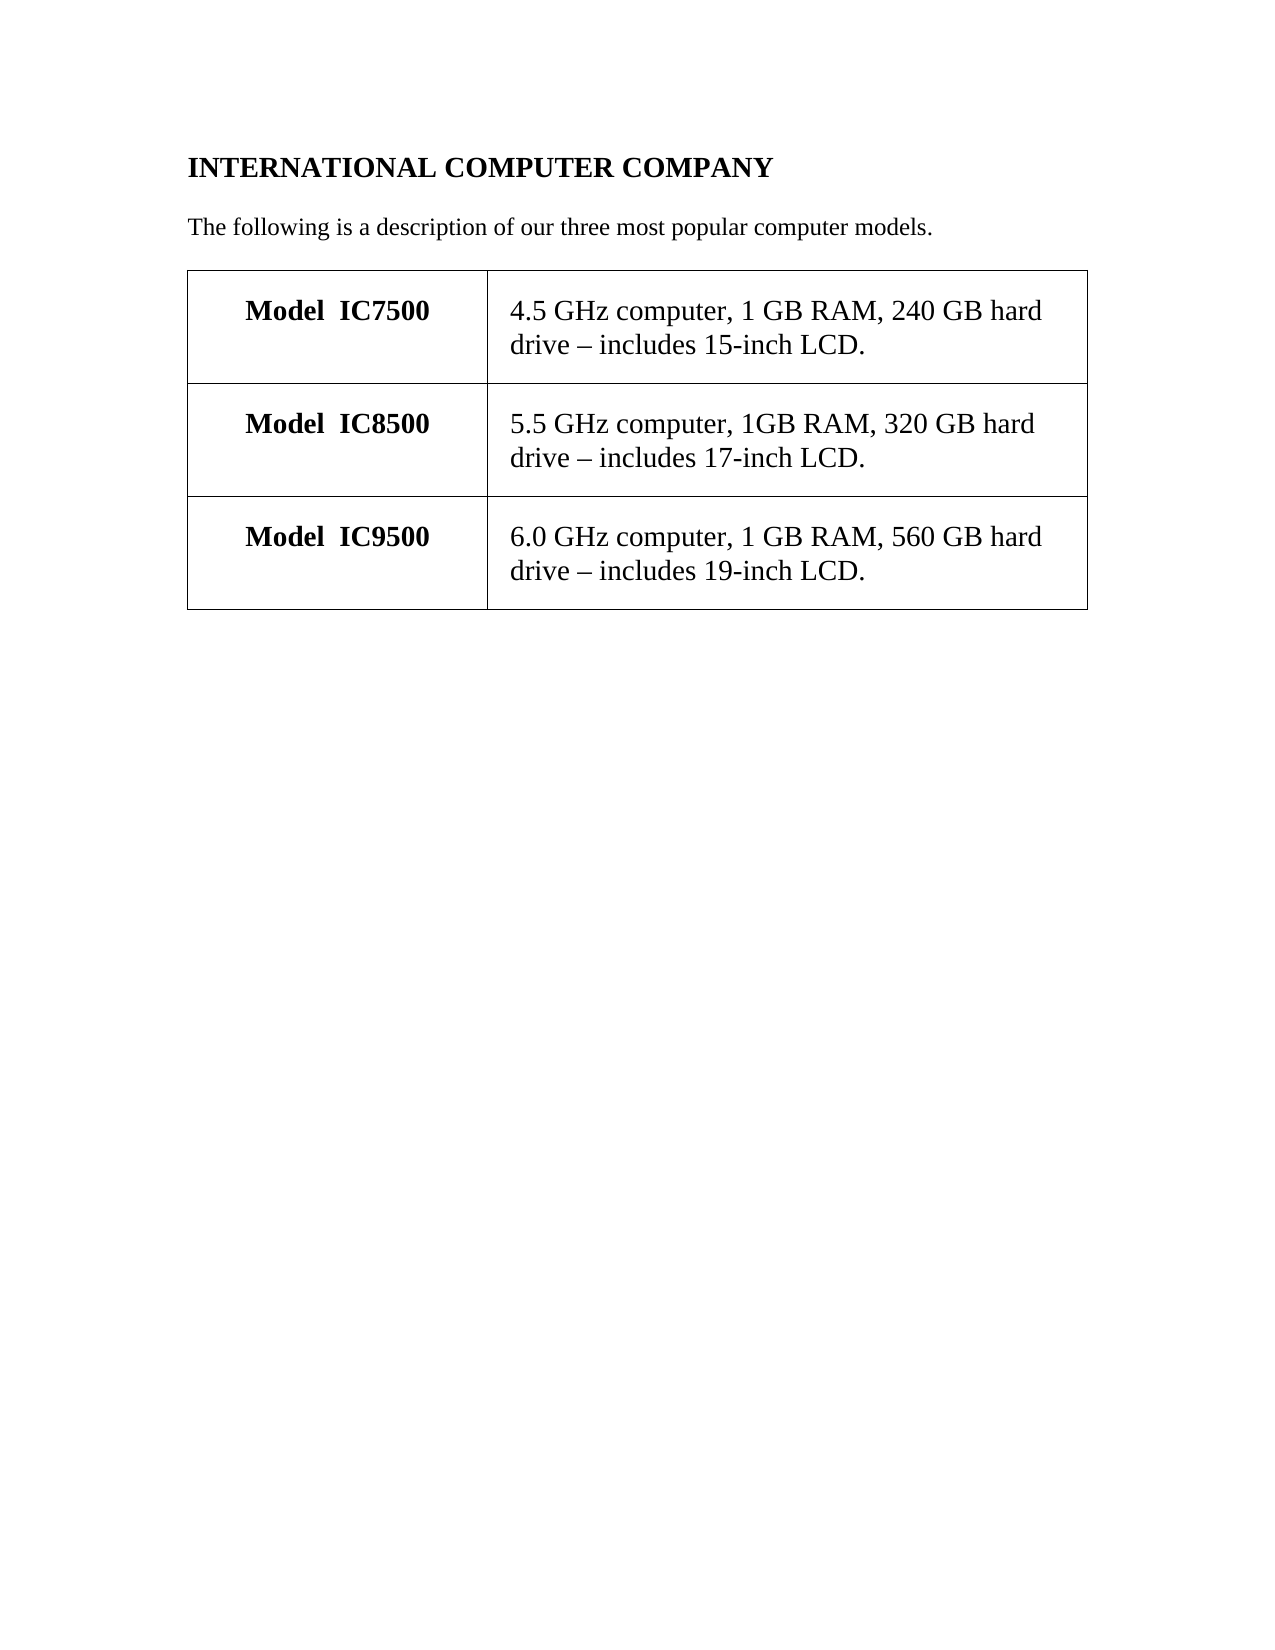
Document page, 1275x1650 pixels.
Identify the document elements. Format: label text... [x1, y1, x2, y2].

table_header Model IC7500 [188, 271, 487, 383]
table_header 4.5 GHz computer, 1 GB RAM, 240 GB hard drive – includes 15-inch LCD. [488, 271, 1087, 383]
text The following is a description of our three most popular computer models. [187, 212, 1087, 241]
table_cell 6.0 GHz computer, 1 GB RAM, 560 GB hard drive – includes 19-inch LCD. [488, 497, 1087, 609]
table_cell 5.5 GHz computer, 1GB RAM, 320 GB hard drive – includes 17-inch LCD. [488, 384, 1087, 496]
table_cell Model IC8500 [188, 384, 487, 496]
table_cell Model IC9500 [188, 497, 487, 609]
text INTERNATIONAL COMPUTER COMPANY [187, 150, 1087, 183]
